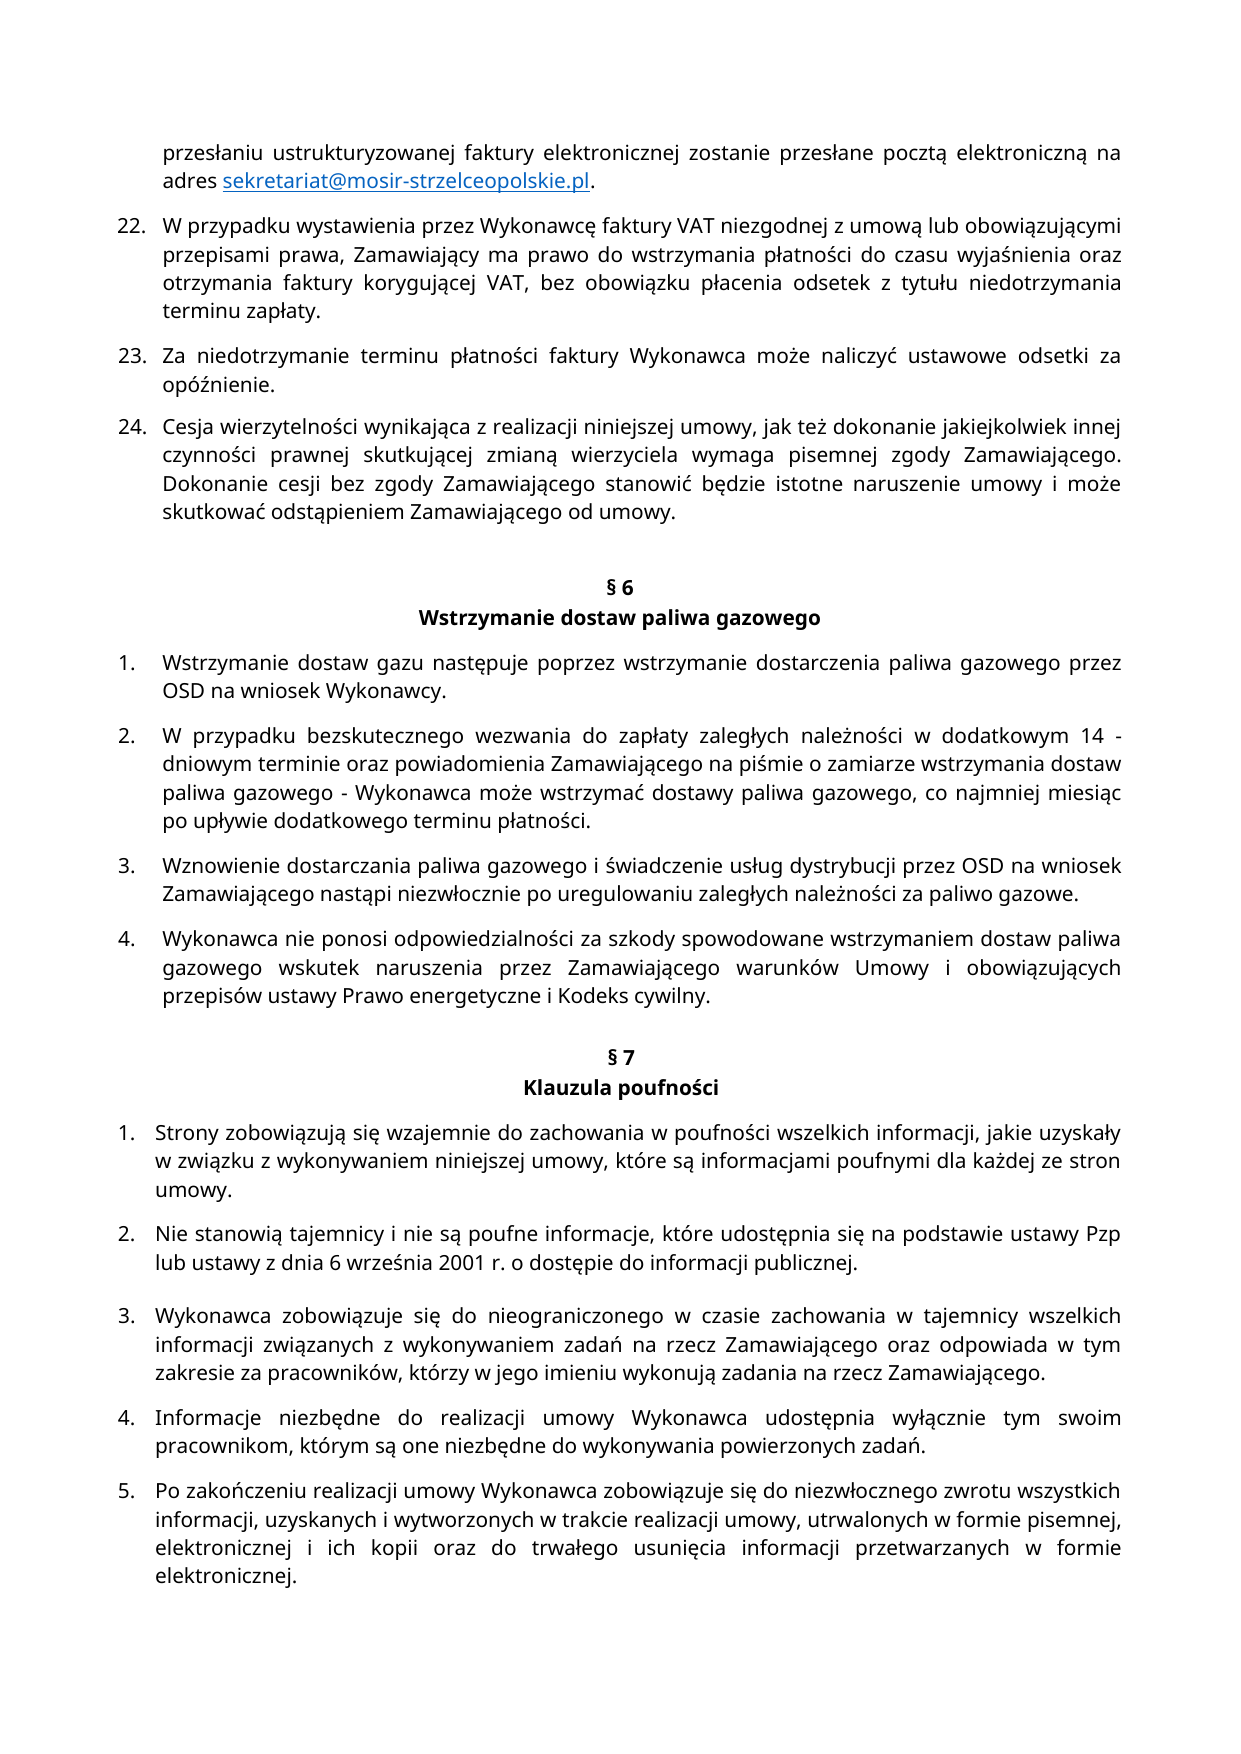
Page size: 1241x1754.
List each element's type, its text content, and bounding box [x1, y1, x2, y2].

text § 6 [117, 573, 1123, 601]
list Po zakończeniu realizacji umowy Wykonawca zobowiązuje się do niezwłocznego zwrotu wszystkich informacji, uzyskanych i wytworzonych w trakcie realizacji umowy, utrwalonych w formie pisemnej, elektronicznej i ich kopii oraz do trwałego usunięcia informacji przetwarzanych w formie elektronicznej. [118, 1476, 1123, 1590]
list Wykonawca nie ponosi odpowiedzialności za szkody spowodowane wstrzymaniem dostaw paliwa gazowego wskutek naruszenia przez Zamawiającego warunków Umowy i obowiązujących przepisów ustawy Prawo energetyczne i Kodeks cywilny. [118, 924, 1123, 1010]
list Za niedotrzymanie terminu płatności faktury Wykonawca może naliczyć ustawowe odsetki za opóźnienie. [118, 341, 1123, 398]
list W przypadku bezskutecznego wezwania do zapłaty zaległych należności w dodatkowym 14 - dniowym terminie oraz powiadomienia Zamawiającego na piśmie o zamiarze wstrzymania dostaw paliwa gazowego - Wykonawca może wstrzymać dostawy paliwa gazowego, co najmniej miesiąc po upływie dodatkowego terminu płatności. [118, 721, 1123, 835]
list Nie stanowią tajemnicy i nie są poufne informacje, które udostępnia się na podstawie ustawy Pzp lub ustawy z dnia 6 września 2001 r. o dostępie do informacji publicznej. [118, 1219, 1123, 1276]
list W przypadku wystawienia przez Wykonawcę faktury VAT niezgodnej z umową lub obowiązującymi przepisami prawa, Zamawiający ma prawo do wstrzymania płatności do czasu wyjaśnienia oraz otrzymania faktury korygującej VAT, bez obowiązku płacenia odsetek z tytułu niedotrzymania terminu zapłaty. [117, 211, 1123, 325]
text Wstrzymanie dostaw paliwa gazowego [117, 603, 1123, 632]
list Strony zobowiązują się wzajemnie do zachowania w poufności wszelkich informacji, jakie uzyskały w związku z wykonywaniem niniejszej umowy, które są informacjami poufnymi dla każdej ze stron umowy. [118, 1118, 1123, 1203]
list Wznowienie dostarczania paliwa gazowego i świadczenie usług dystrybucji przez OSD na wniosek Zamawiającego nastąpi niezwłocznie po uregulowaniu zaległych należności za paliwo gazowe. [118, 851, 1123, 908]
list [117, 138, 1123, 195]
list Informacje niezbędne do realizacji umowy Wykonawca udostępnia wyłącznie tym swoim pracownikom, którym są one niezbędne do wykonywania powierzonych zadań. [118, 1403, 1123, 1460]
text § 7 [117, 1043, 1126, 1071]
text Klauzula poufności [117, 1073, 1125, 1102]
list Cesja wierzytelności wynikająca z realizacji niniejszej umowy, jak też dokonanie jakiejkolwiek innej czynności prawnej skutkującej zmianą wierzyciela wymaga pisemnej zgody Zamawiającego. Dokonanie cesji bez zgody Zamawiającego stanowić będzie istotne naruszenie umowy i może skutkować odstąpieniem Zamawiającego od umowy. [118, 412, 1123, 526]
list Wstrzymanie dostaw gazu następuje poprzez wstrzymanie dostarczenia paliwa gazowego przez OSD na wniosek Wykonawcy. [118, 648, 1123, 705]
list Wykonawca zobowiązuje się do nieograniczonego w czasie zachowania w tajemnicy wszelkich informacji związanych z wykonywaniem zadań na rzecz Zamawiającego oraz odpowiada w tym zakresie za pracowników, którzy w jego imieniu wykonują zadania na rzecz Zamawiającego. [118, 1301, 1123, 1387]
